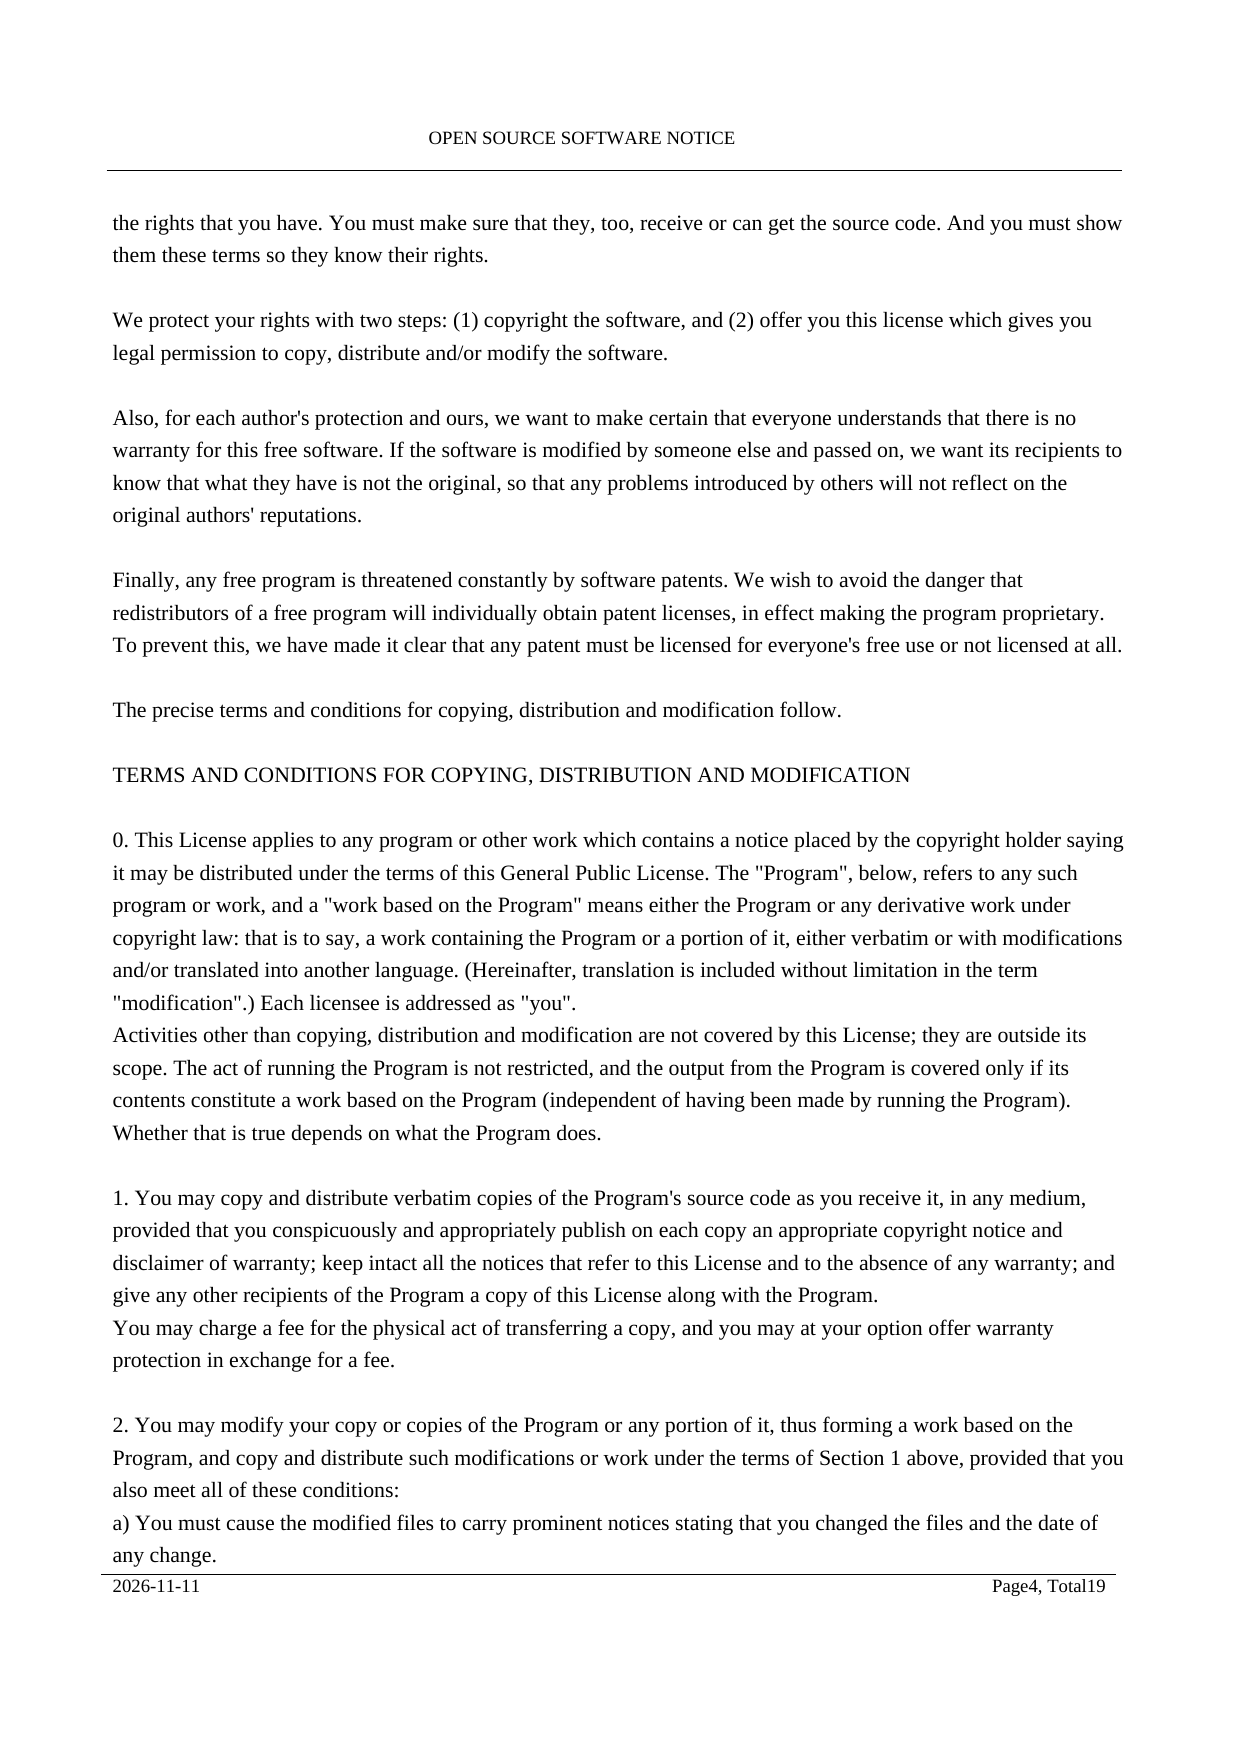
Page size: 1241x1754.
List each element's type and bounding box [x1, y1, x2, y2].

text [112, 206, 1128, 1571]
